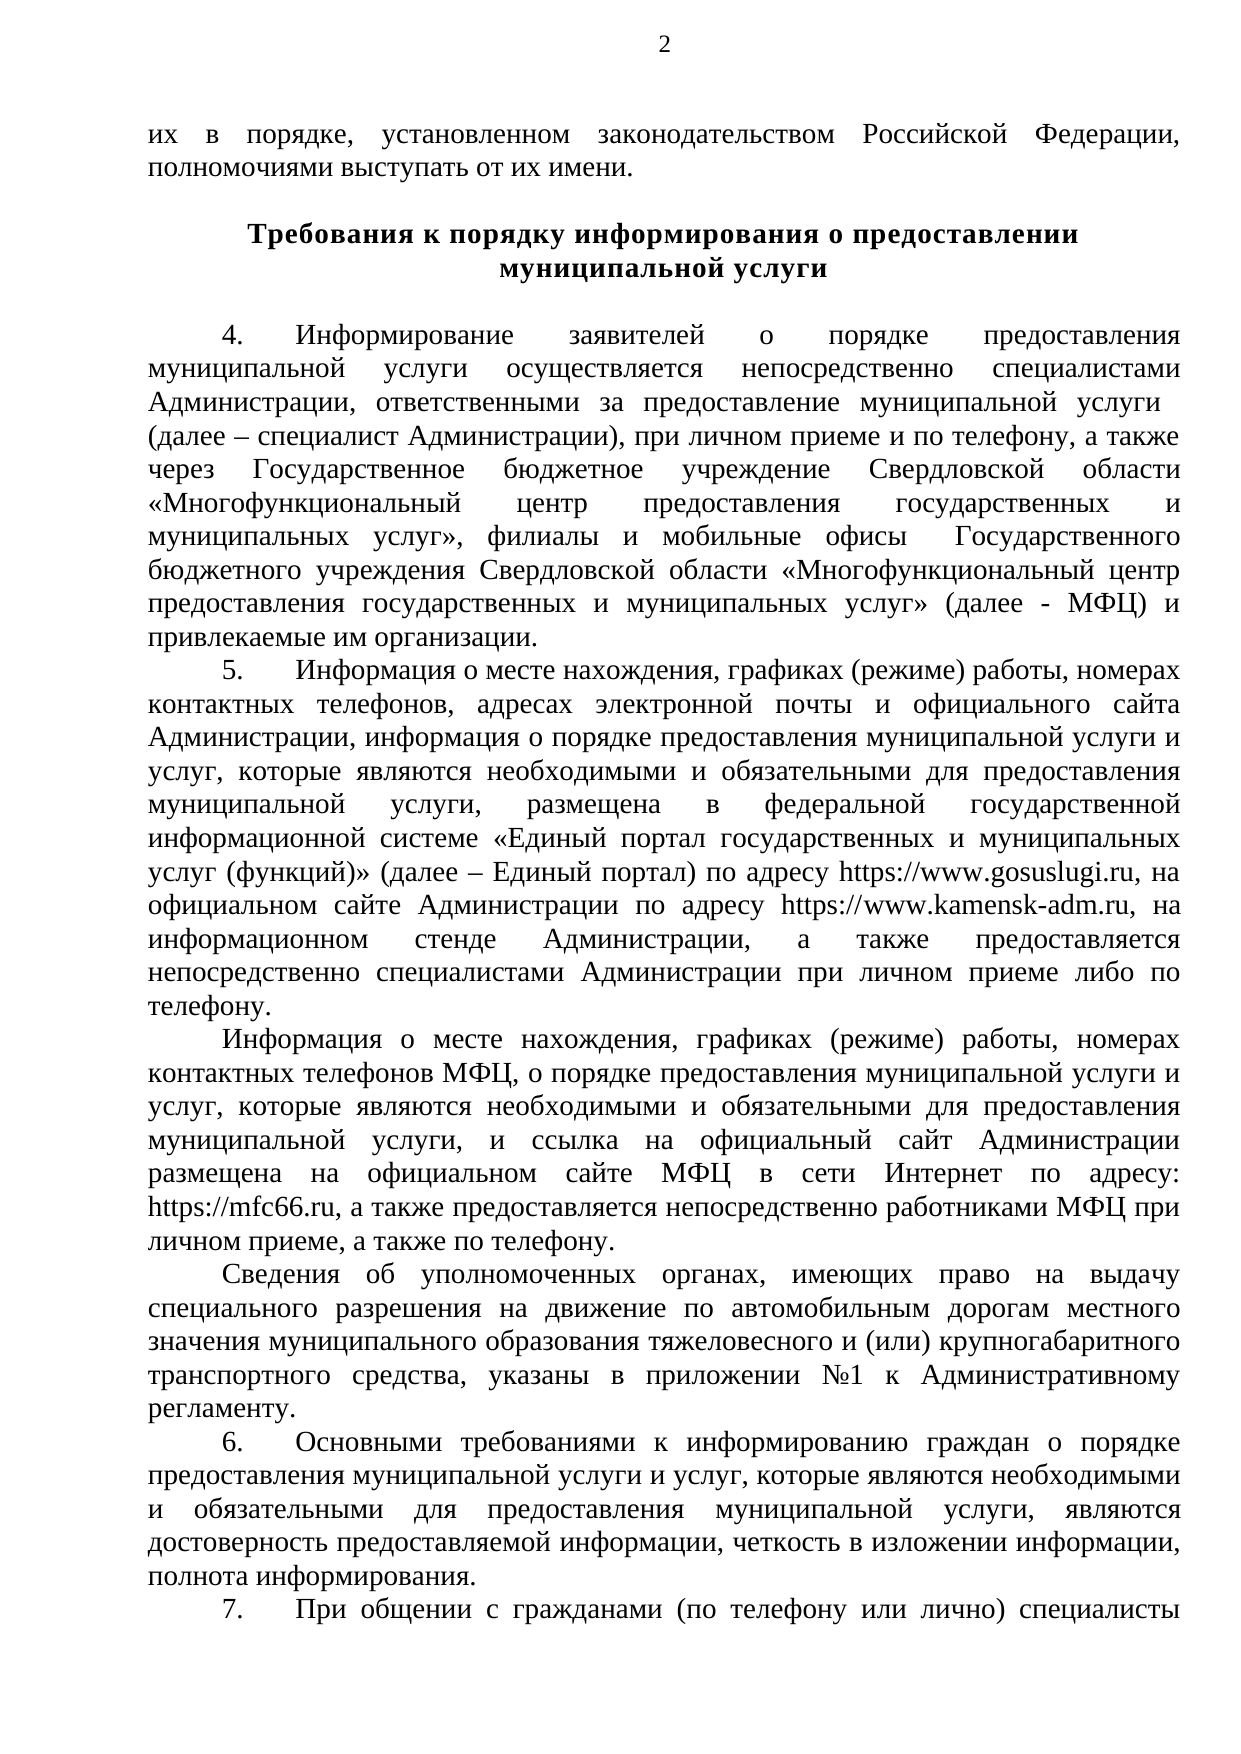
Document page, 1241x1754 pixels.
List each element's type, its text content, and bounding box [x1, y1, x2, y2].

list Информация о месте нахождения, графиках (режиме) работы, номерах контактных телефонов, адресах электронной почты и официального сайта Администрации, информация о порядке предоставления муниципальной услуги и услуг, которые являются необходимыми и обязательными для предоставления муниципальной услуги, размещена в федеральной государственной информационной системе «Единый портал государственных и муниципальных услуг (функций)» (далее – Единый портал) по адресу https://www.gosuslugi.ru, на официальном сайте Администрации по адресу https://www.kamensk-adm.ru, на информационном стенде Администрации, а также предоставляется непосредственно специалистами Администрации при личном приеме либо по телефону. [148, 652, 1181, 1021]
text Информация о месте нахождения, графиках (режиме) работы, номерах контактных телефонов МФЦ, о порядке предоставления муниципальной услуги и услуг, которые являются необходимыми и обязательными для предоставления муниципальной услуги, и ссылка на официальный сайт Администрации размещена на официальном сайте МФЦ в сети Интернет по адресу: https://mfc66.ru, а также предоставляется непосредственно работниками МФЦ при личном приеме, а также по телефону. [148, 1021, 1181, 1256]
list Основными требованиями к информированию граждан о порядке предоставления муниципальной услуги и услуг, которые являются необходимыми и обязательными для предоставления муниципальной услуги, являются достоверность предоставляемой информации, четкость в изложении информации, полнота информирования. [148, 1424, 1181, 1592]
list Информирование заявителей о порядке предоставления муниципальной услуги осуществляется непосредственно специалистами Администрации, ответственными за предоставление муниципальной услуги (далее – специалист Администрации), при личном приеме и по телефону, а также через Государственное бюджетное учреждение Свердловской области «Многофункциональный центр предоставления государственных и муниципальных услуг», филиалы и мобильные офисы Государственного бюджетного учреждения Свердловской области «Многофункциональный центр предоставления государственных и муниципальных услуг» (далее - МФЦ) и привлекаемые им организации. [148, 317, 1181, 652]
text Требования к порядку информирования о предоставлении муниципальной услуги [148, 216, 1179, 283]
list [148, 1592, 1181, 1625]
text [148, 116, 1181, 183]
text Сведения об уполномоченных органах, имеющих право на выдачу специального разрешения на движение по автомобильным дорогам местного значения муниципального образования тяжеловесного и (или) крупногабаритного транспортного средства, указаны в приложении №1 к Административному регламенту. [148, 1256, 1181, 1424]
